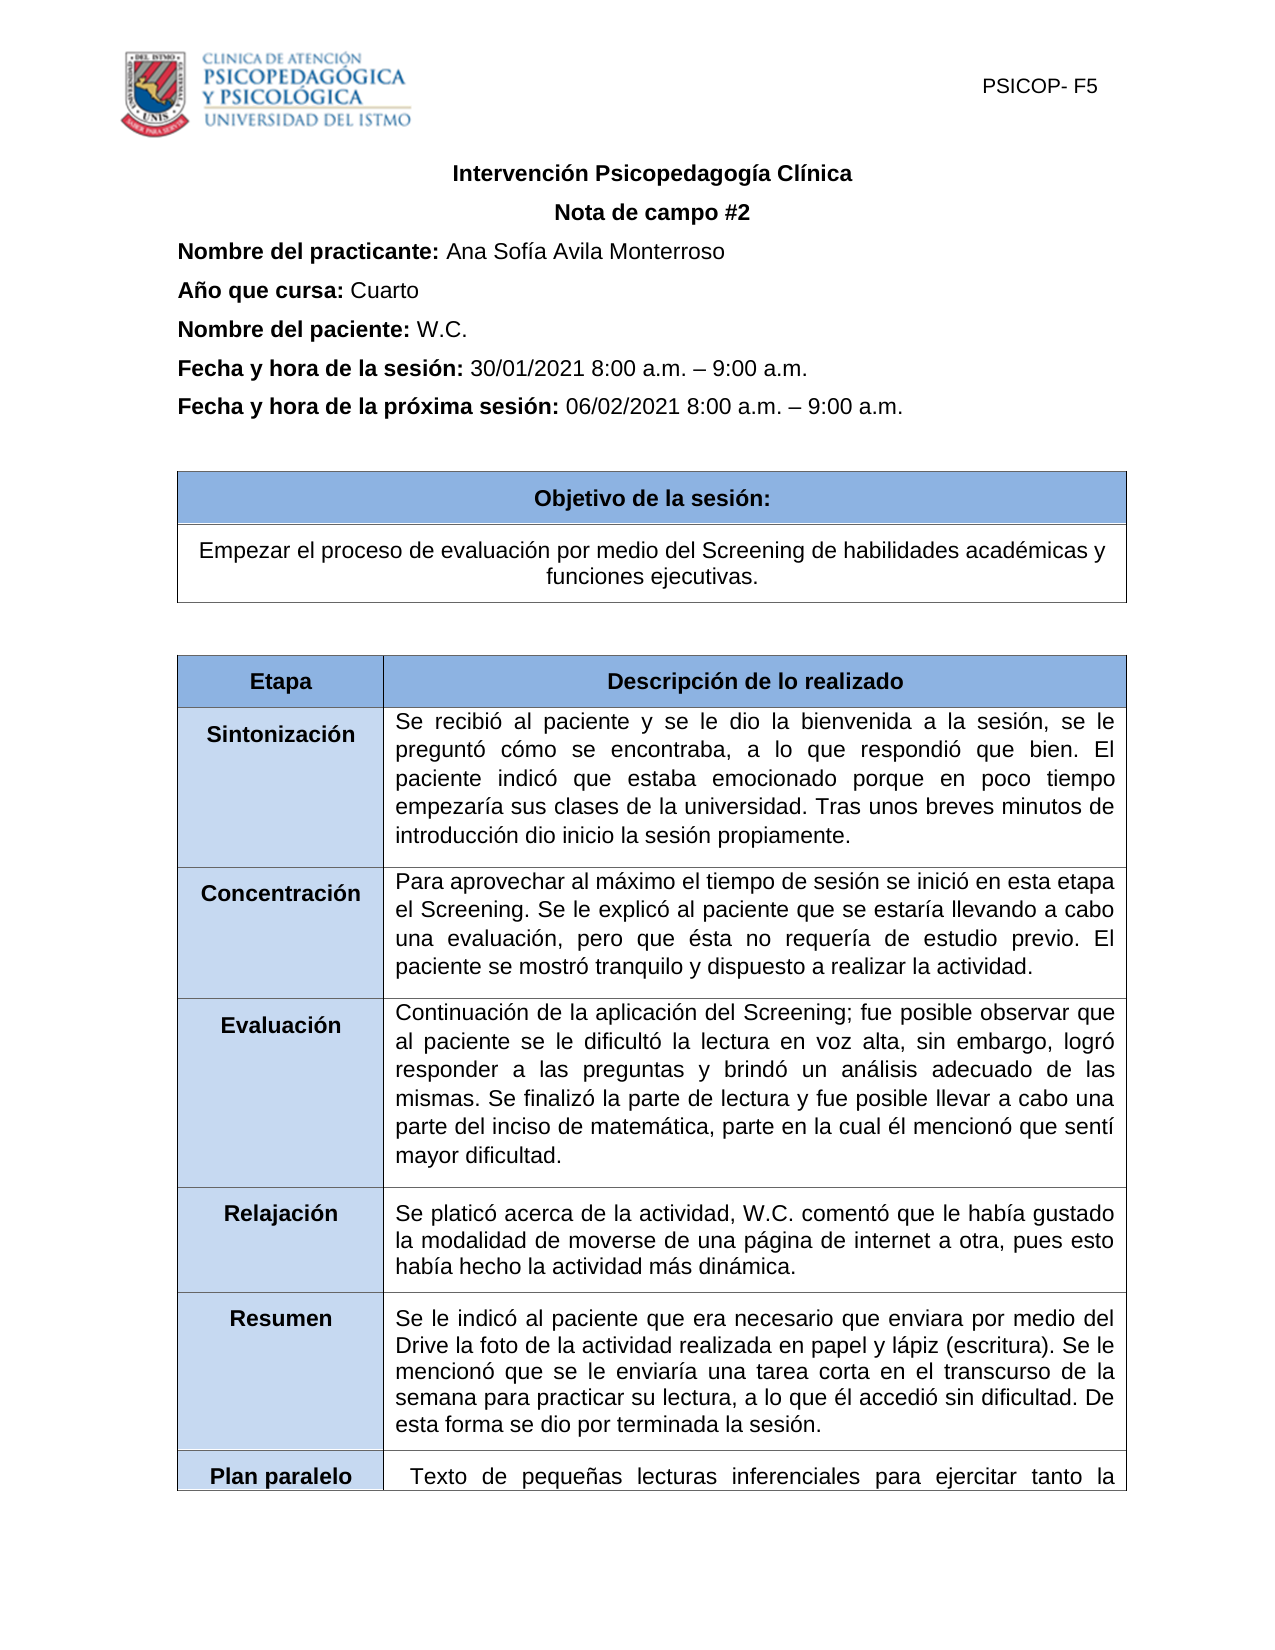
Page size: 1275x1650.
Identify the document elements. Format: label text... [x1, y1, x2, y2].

table_cell Se recibió al paciente y se le dio la bienvenida a la sesión, se le preguntó cómo se encontraba, a lo que respondió que bien. El paciente indicó que estaba emocionado porque en poco tiempo empezaría sus clases de la universidad. Tras unos breves minutos de introducción dio inicio la sesión propiamente. [384, 708, 1126, 867]
text Año que cursa: Cuarto [177, 277, 1127, 303]
text Intervención Psicopedagogía Clínica [177, 160, 1127, 187]
table_header Descripción de lo realizado [384, 656, 1126, 707]
table_cell Continuación de la aplicación del Screening; fue posible observar que al paciente se le dificultó la lectura en voz alta, sin embargo, logró responder a las preguntas y brindó un análisis adecuado de las mismas. Se finalizó la parte de lectura y fue posible llevar a cabo una parte del inciso de matemática, parte en la cual él mencionó que sentí mayor dificultad. [384, 999, 1126, 1187]
table_cell Plan paralelo [178, 1451, 383, 1489]
table_header Etapa [178, 656, 383, 707]
table_cell Empezar el proceso de evaluación por medio del Screening de habilidades académicas y funciones ejecutivas. [178, 525, 1126, 602]
text Nota de campo #2 [177, 199, 1127, 225]
text Nombre del practicante: Ana Sofía Avila Monterroso [177, 238, 1127, 264]
text Nombre del paciente: W.C. [177, 316, 1127, 342]
table_cell Sintonización [178, 708, 383, 867]
table_cell Resumen [178, 1293, 383, 1449]
table_cell Se platicó acerca de la actividad, W.C. comentó que le había gustado la modalidad de moverse de una página de internet a otra, pues esto había hecho la actividad más dinámica. [384, 1188, 1126, 1292]
table_cell Para aprovechar al máximo el tiempo de sesión se inició en esta etapa el Screening. Se le explicó al paciente que se estaría llevando a cabo una evaluación, pero que ésta no requería de estudio previo. El paciente se mostró tranquilo y dispuesto a realizar la actividad. [384, 868, 1126, 998]
text Fecha y hora de la sesión: 30/01/2021 8:00 a.m. – 9:00 a.m. [177, 354, 1127, 381]
text Fecha y hora de la próxima sesión: 06/02/2021 8:00 a.m. – 9:00 a.m. [177, 393, 1127, 420]
table_header Objetivo de la sesión: [178, 472, 1126, 523]
picture [65, 20, 437, 148]
table_cell Evaluación [178, 999, 383, 1187]
table_cell Concentración [178, 868, 383, 998]
table_cell Relajación [178, 1188, 383, 1292]
table_cell Se le indicó al paciente que era necesario que enviara por medio del Drive la foto de la actividad realizada en papel y lápiz (escritura). Se le mencionó que se le enviaría una tarea corta en el transcurso de la semana para practicar su lectura, a lo que él accedió sin dificultad. De esta forma se dio por terminada la sesión. [384, 1293, 1126, 1449]
